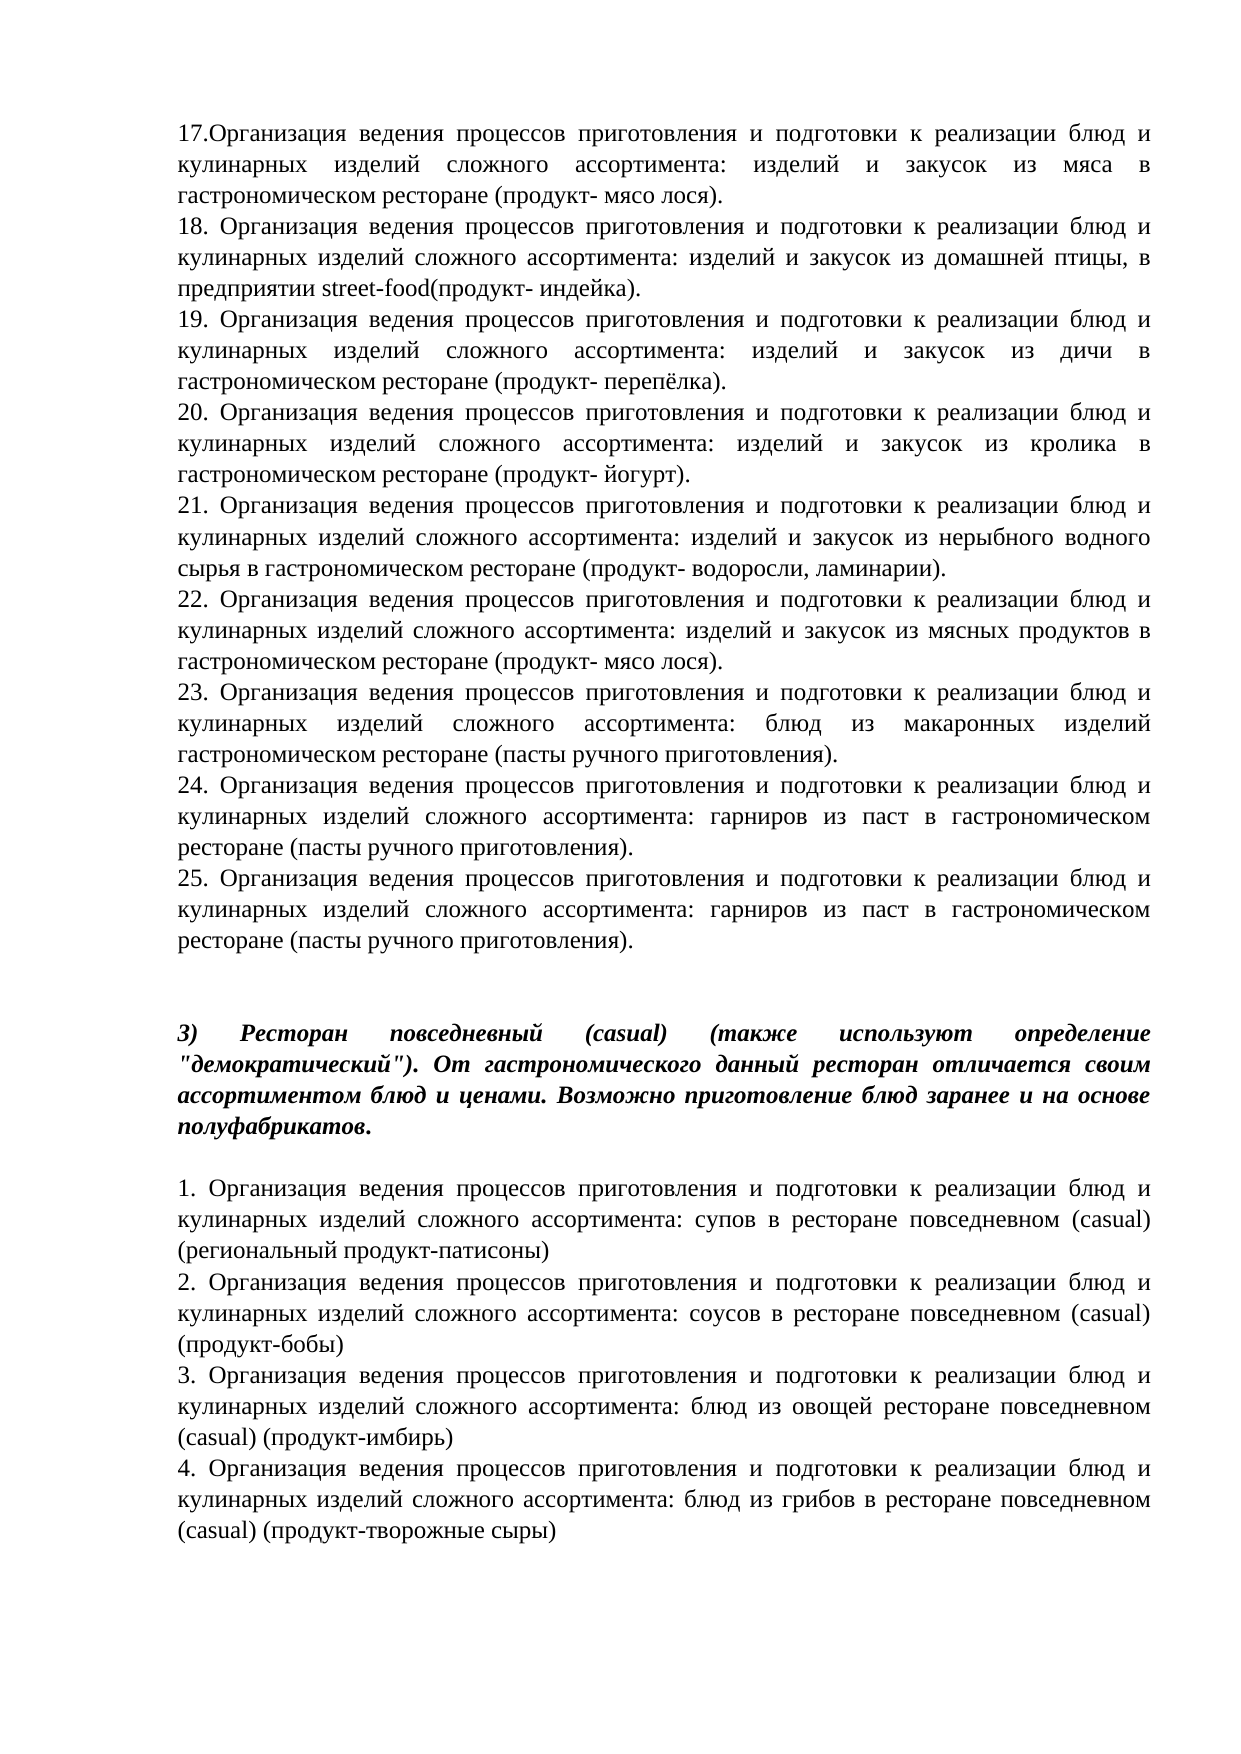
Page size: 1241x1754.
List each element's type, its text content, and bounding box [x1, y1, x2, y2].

text 21. Организация ведения процессов приготовления и подготовки к реализации блюд и кулинарных изделий сложного ассортимента: изделий и закусок из нерыбного водного сырья в гастрономическом ресторане (продукт- водоросли, ламинарии). [177, 491, 1152, 581]
text 3) Ресторан повседневный (casual) (также используют определение "демократический"). От гастрономического данный ресторан отличается своим ассортиментом блюд и ценами. Возможно приготовление блюд заранее и на основе полуфабрикатов. [177, 1018, 1152, 1140]
text 4. Организация ведения процессов приготовления и подготовки к реализации блюд и кулинарных изделий сложного ассортимента: блюд из грибов в ресторане повседневном (casual) (продукт-творожные сыры) [177, 1453, 1152, 1544]
text 25. Организация ведения процессов приготовления и подготовки к реализации блюд и кулинарных изделий сложного ассортимента: гарниров из паст в гастрономическом ресторане (пасты ручного приготовления). [177, 863, 1152, 954]
text 2. Организация ведения процессов приготовления и подготовки к реализации блюд и кулинарных изделий сложного ассортимента: соусов в ресторане повседневном (casual) (продукт-бобы) [177, 1267, 1152, 1357]
text 20. Организация ведения процессов приготовления и подготовки к реализации блюд и кулинарных изделий сложного ассортимента: изделий и закусок из кролика в гастрономическом ресторане (продукт- йогурт). [177, 397, 1152, 488]
text 1. Организация ведения процессов приготовления и подготовки к реализации блюд и кулинарных изделий сложного ассортимента: супов в ресторане повседневном (casual) (региональный продукт-патисоны) [177, 1173, 1152, 1264]
text 19. Организация ведения процессов приготовления и подготовки к реализации блюд и кулинарных изделий сложного ассортимента: изделий и закусок из дичи в гастрономическом ресторане (продукт- перепёлка). [177, 304, 1152, 395]
text 24. Организация ведения процессов приготовления и подготовки к реализации блюд и кулинарных изделий сложного ассортимента: гарниров из паст в гастрономическом ресторане (пасты ручного приготовления). [177, 770, 1152, 861]
text 17.Организация ведения процессов приготовления и подготовки к реализации блюд и кулинарных изделий сложного ассортимента: изделий и закусок из мяса в гастрономическом ресторане (продукт- мясо лося). [177, 118, 1152, 209]
text 23. Организация ведения процессов приготовления и подготовки к реализации блюд и кулинарных изделий сложного ассортимента: блюд из макаронных изделий гастрономическом ресторане (пасты ручного приготовления). [177, 677, 1152, 768]
text 22. Организация ведения процессов приготовления и подготовки к реализации блюд и кулинарных изделий сложного ассортимента: изделий и закусок из мясных продуктов в гастрономическом ресторане (продукт- мясо лося). [177, 584, 1152, 674]
text 18. Организация ведения процессов приготовления и подготовки к реализации блюд и кулинарных изделий сложного ассортимента: изделий и закусок из домашней птицы, в предприятии street-food(продукт- индейка). [177, 211, 1152, 302]
text 3. Организация ведения процессов приготовления и подготовки к реализации блюд и кулинарных изделий сложного ассортимента: блюд из овощей ресторане повседневном (casual) (продукт-имбирь) [177, 1360, 1152, 1451]
